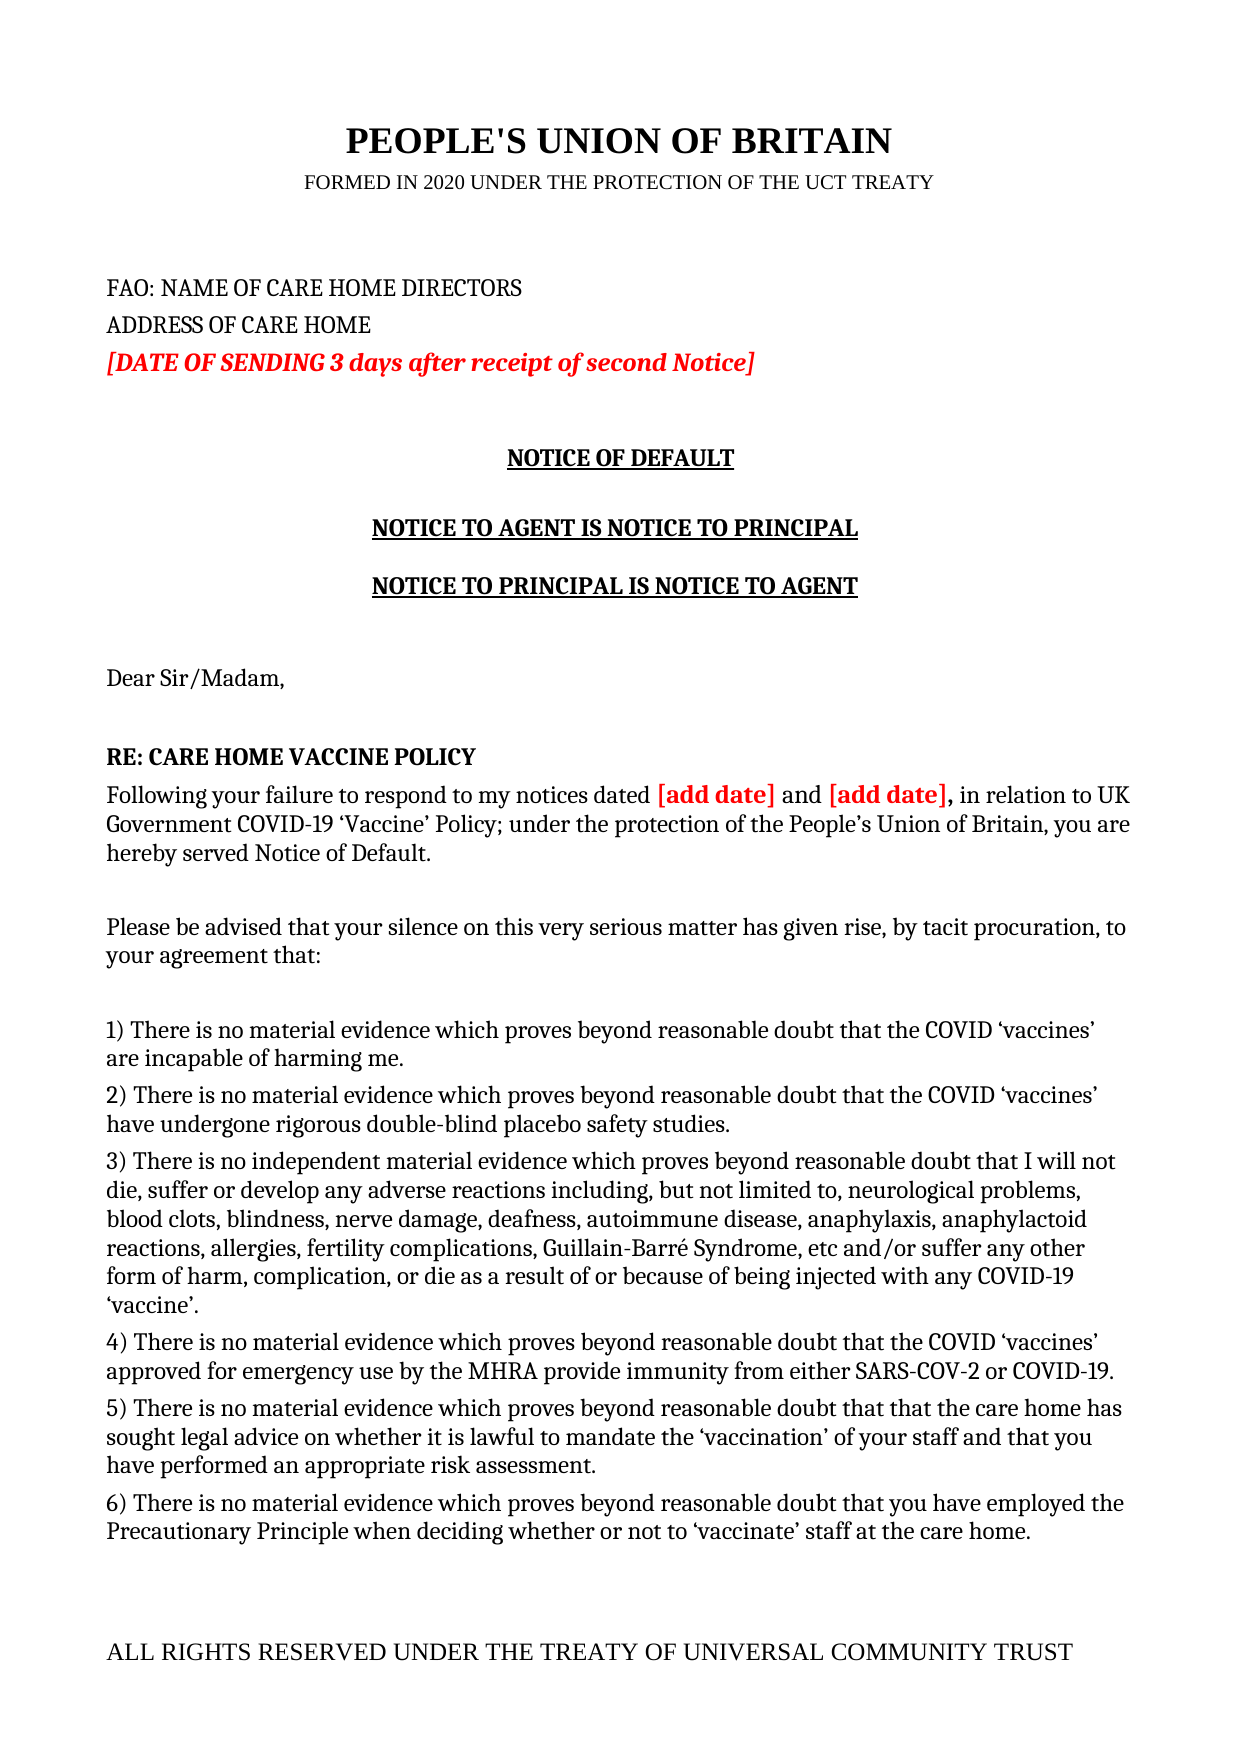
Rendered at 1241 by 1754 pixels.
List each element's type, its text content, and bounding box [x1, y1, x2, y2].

text Following your failure to respond to my notices dated [add date] and [add date], in relation to UK Government COVID-19 ‘Vaccine’ Policy; under the protection of the People’s Union of Britain, you are hereby served Notice of Default. [106, 780, 1132, 867]
text [DATE OF SENDING 3 days after receipt of second Notice] [106, 348, 1132, 377]
text 6) There is no material evidence which proves beyond reasonable doubt that you have employed the Precautionary Principle when deciding whether or not to ‘vaccinate’ staff at the care home. [106, 1488, 1132, 1546]
text 5) There is no material evidence which proves beyond reasonable doubt that that the care home has sought legal advice on whether it is lawful to mandate the ‘vaccination’ of your staff and that you have performed an appropriate risk assessment. [106, 1394, 1132, 1480]
text Please be advised that your silence on this very serious matter has given rise, by tacit procuration, to your agreement that: [106, 913, 1132, 970]
text 4) There is no material evidence which proves beyond reasonable doubt that the COVID ‘vaccines’ approved for emergency use by the MHRA provide immunity from either SARS-COV-2 or COVID-19. [106, 1328, 1132, 1386]
text 1) There is no material evidence which proves beyond reasonable doubt that the COVID ‘vaccines’ are incapable of harming me. [106, 1016, 1132, 1073]
text FAO: NAME OF CARE HOME DIRECTORS [106, 274, 1132, 303]
text ADDRESS OF CARE HOME [106, 311, 1132, 340]
text NOTICE TO AGENT IS NOTICE TO PRINCIPAL NOTICE TO PRINCIPAL IS NOTICE TO AGENT [372, 514, 870, 600]
text 2) There is no material evidence which proves beyond reasonable doubt that the COVID ‘vaccines’ have undergone rigorous double-blind placebo safety studies. [106, 1081, 1132, 1139]
text NOTICE OF DEFAULT [394, 444, 847, 472]
text Dear Sir/Madam, [106, 664, 1132, 692]
text 3) There is no independent material evidence which proves beyond reasonable doubt that I will not die, suffer or develop any adverse reactions including, but not limited to, neurological problems, blood clots, blindness, nerve damage, deafness, autoimmune disease, anaphylaxis, anaphylactoid reactions, allergies, fertility complications, Guillain-Barré Syndrome, etc and/or suffer any other form of harm, complication, or die as a result of or because of being injected with any COVID-19 ‘vaccine’. [106, 1147, 1132, 1320]
text RE: CARE HOME VACCINE POLICY [106, 743, 1132, 771]
